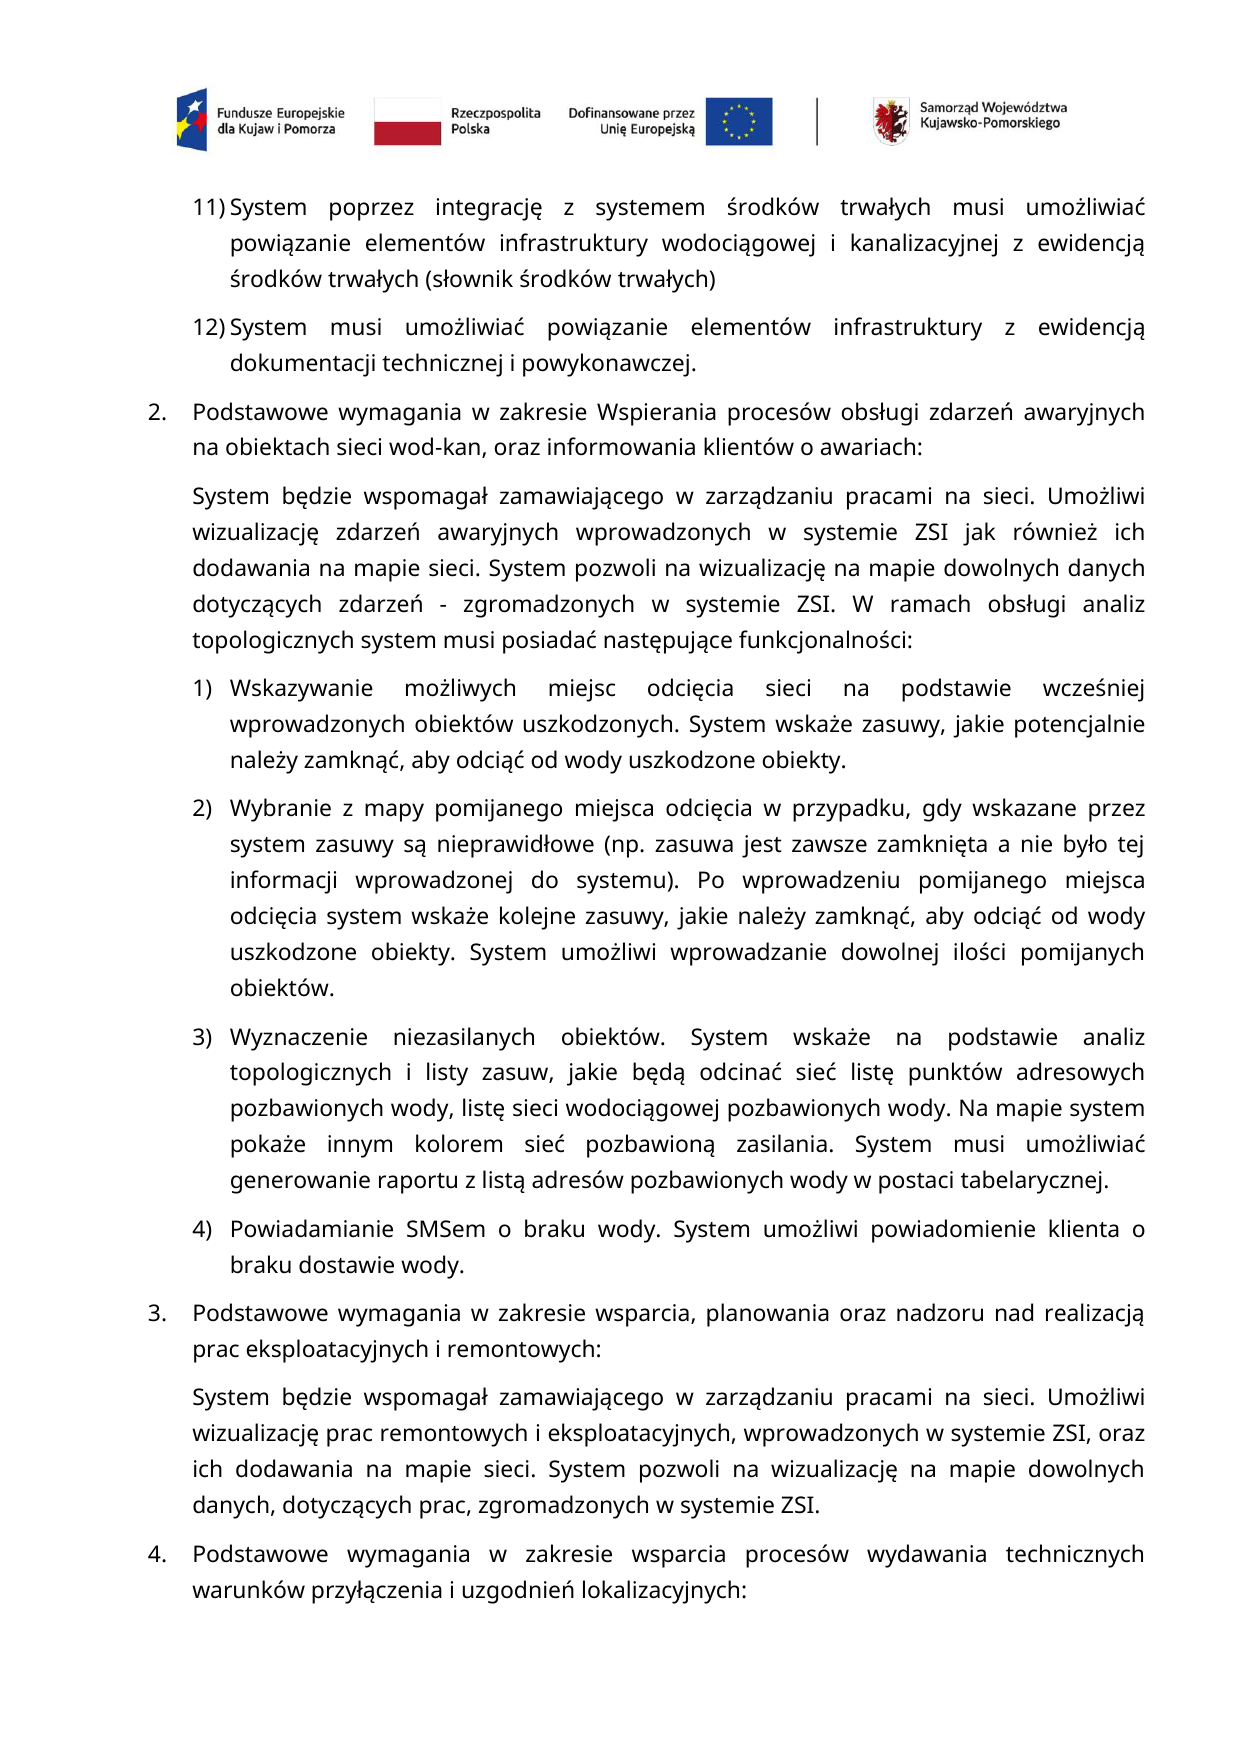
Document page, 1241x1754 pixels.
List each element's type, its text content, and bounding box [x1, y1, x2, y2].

list System musi umożliwiać powiązanie elementów infrastruktury z ewidencją dokumentacji technicznej i powykonawczej. [192, 311, 1146, 378]
list Podstawowe wymagania w zakresie wsparcia, planowania oraz nadzoru nad realizacją prac eksploatacyjnych i remontowych: [148, 1297, 1146, 1364]
list System będzie wspomagał zamawiającego w zarządzaniu pracami na sieci. Umożliwi wizualizację prac remontowych i eksploatacyjnych, wprowadzonych w systemie ZSI, oraz ich dodawania na mapie sieci. System pozwoli na wizualizację na mapie dowolnych danych, dotyczących prac, zgromadzonych w systemie ZSI. [192, 1381, 1146, 1520]
list System poprzez integrację z systemem środków trwałych musi umożliwiać powiązanie elementów infrastruktury wodociągowej i kanalizacyjnej z ewidencją środków trwałych (słownik środków trwałych) [192, 191, 1146, 294]
list Powiadamianie SMSem o braku wody. System umożliwi powiadomienie klienta o braku dostawie wody. [192, 1213, 1146, 1280]
list Podstawowe wymagania w zakresie wsparcia procesów wydawania technicznych warunków przyłączenia i uzgodnień lokalizacyjnych: [148, 1538, 1146, 1605]
list System będzie wspomagał zamawiającego w zarządzaniu pracami na sieci. Umożliwi wizualizację zdarzeń awaryjnych wprowadzonych w systemie ZSI jak również ich dodawania na mapie sieci. System pozwoli na wizualizację na mapie dowolnych danych dotyczących zdarzeń - zgromadzonych w systemie ZSI. W ramach obsługi analiz topologicznych system musi posiadać następujące funkcjonalności: [192, 480, 1146, 655]
list Wskazywanie możliwych miejsc odcięcia sieci na podstawie wcześniej wprowadzonych obiektów uszkodzonych. System wskaże zasuwy, jakie potencjalnie należy zamknąć, aby odciąć od wody uszkodzone obiekty. [192, 672, 1146, 775]
list Podstawowe wymagania w zakresie Wspierania procesów obsługi zdarzeń awaryjnych na obiektach sieci wod-kan, oraz informowania klientów o awariach: [148, 395, 1146, 463]
list Wybranie z mapy pomijanego miejsca odcięcia w przypadku, gdy wskazane przez system zasuwy są nieprawidłowe (np. zasuwa jest zawsze zamknięta a nie było tej informacji wprowadzonej do systemu). Po wprowadzeniu pomijanego miejsca odcięcia system wskaże kolejne zasuwy, jakie należy zamknąć, aby odciąć od wody uszkodzone obiekty. System umożliwi wprowadzanie dowolnej ilości pomijanych obiektów. [192, 792, 1146, 1003]
list Wyznaczenie niezasilanych obiektów. System wskaże na podstawie analiz topologicznych i listy zasuw, jakie będą odcinać sieć listę punktów adresowych pozbawionych wody, listę sieci wodociągowej pozbawionych wody. Na mapie system pokaże innym kolorem sieć pozbawioną zasilania. System musi umożliwiać generowanie raportu z listą adresów pozbawionych wody w postaci tabelarycznej. [192, 1020, 1146, 1195]
